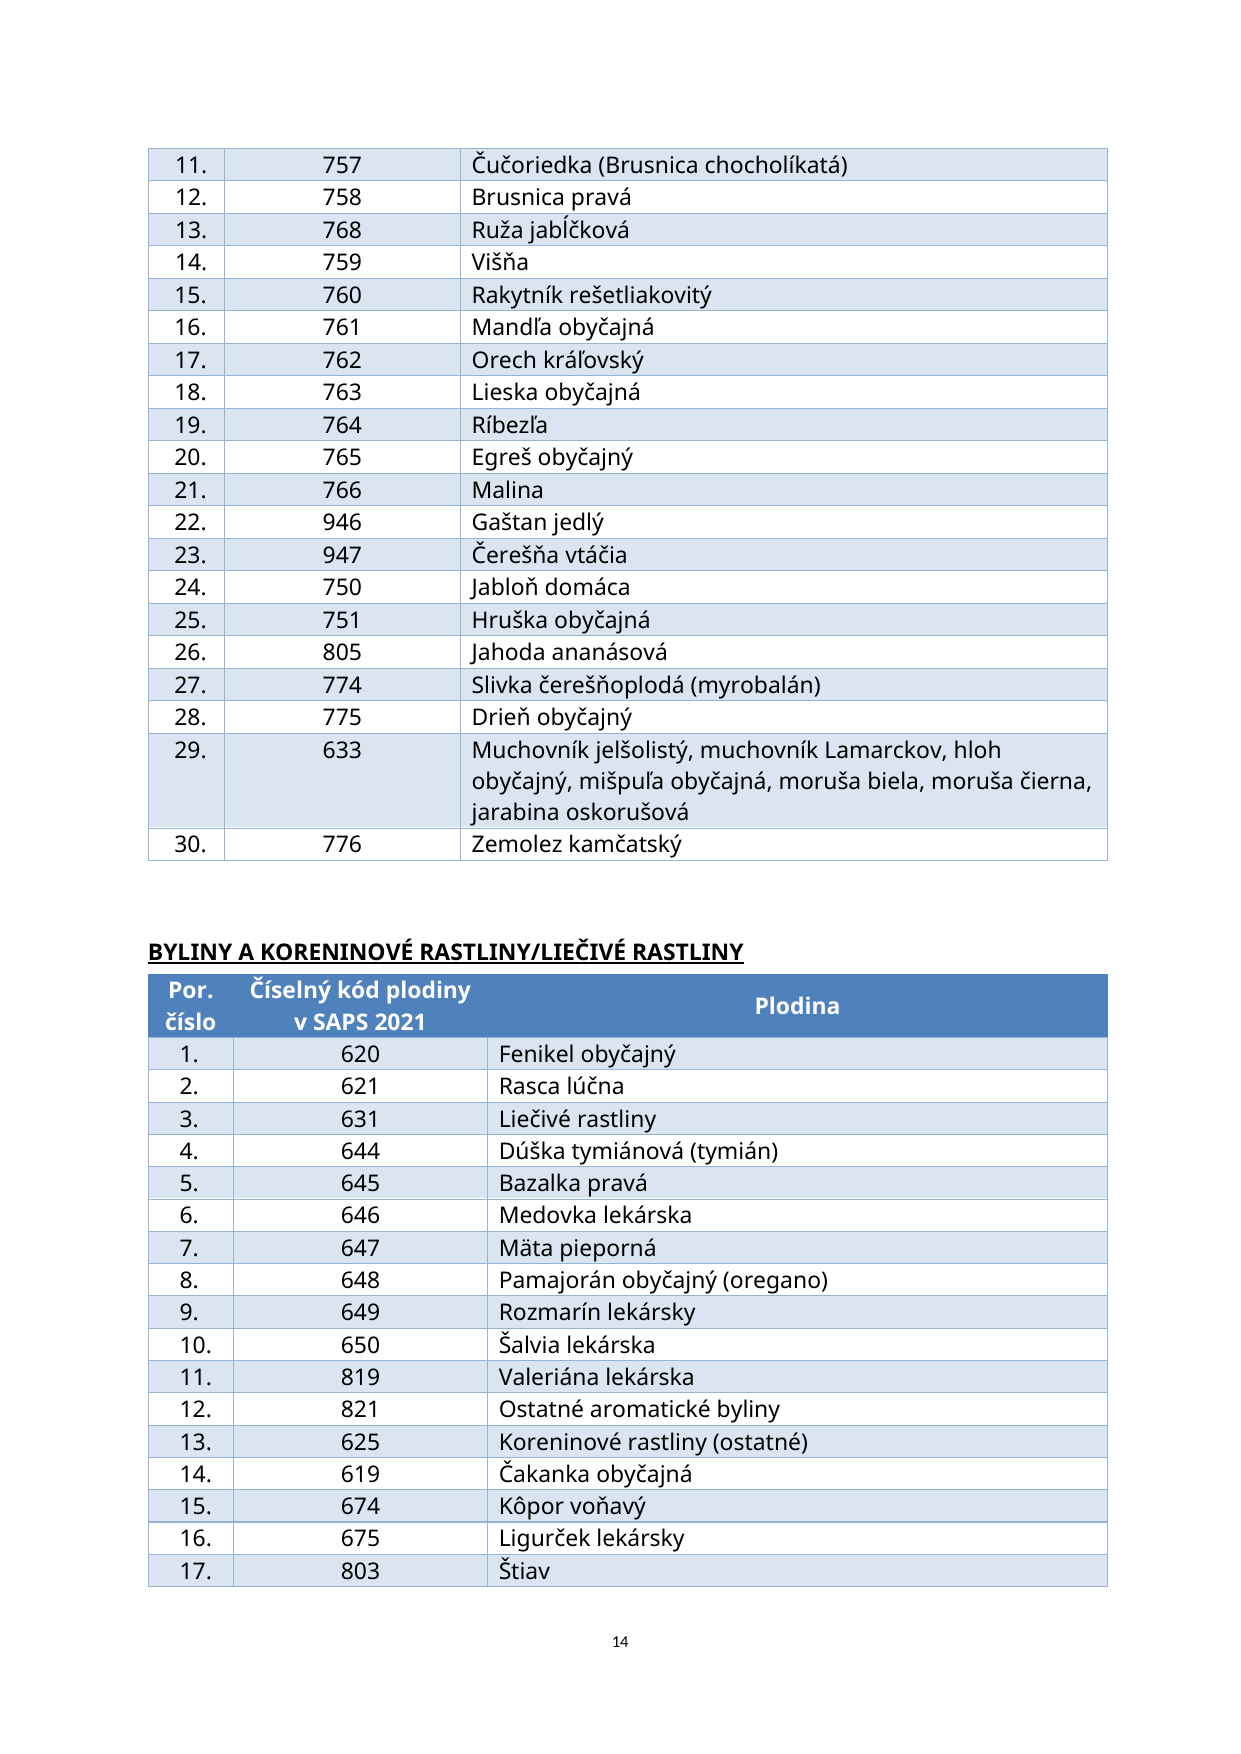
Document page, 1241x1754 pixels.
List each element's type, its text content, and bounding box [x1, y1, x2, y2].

table_cell [149, 701, 224, 733]
table_cell Koreninové rastliny (ostatné) [488, 1426, 1107, 1457]
table_cell 675 [234, 1523, 487, 1554]
table_cell [149, 1490, 233, 1521]
table_cell 776 [225, 829, 460, 860]
table_cell 631 [234, 1103, 487, 1134]
table_cell [149, 1361, 233, 1392]
table_cell 775 [225, 701, 460, 733]
table_cell [149, 604, 224, 635]
table_cell Bazalka pravá [488, 1167, 1107, 1198]
table_cell 947 [225, 539, 460, 570]
table_header Číselný kód plodiny v SAPS 2021 [234, 975, 487, 1037]
table_cell [149, 344, 224, 375]
table_cell Rozmarín lekársky [488, 1296, 1107, 1328]
table_cell 621 [234, 1070, 487, 1102]
table_cell Kôpor voňavý [488, 1490, 1107, 1521]
table_cell Šalvia lekárska [488, 1329, 1107, 1360]
table_cell 647 [234, 1232, 487, 1263]
table_cell 764 [225, 409, 460, 440]
table_cell Gaštan jedlý [461, 506, 1107, 538]
table_cell Brusnica pravá [461, 181, 1107, 213]
table_cell Višňa [461, 246, 1107, 278]
table_cell [149, 734, 224, 827]
table_cell 759 [225, 246, 460, 278]
table_cell Jahoda ananásová [461, 636, 1107, 668]
table_cell [149, 539, 224, 570]
table_cell Hruška obyčajná [461, 604, 1107, 635]
table_cell 765 [225, 441, 460, 473]
table_cell 644 [234, 1135, 487, 1166]
table_cell 619 [234, 1458, 487, 1489]
table_cell Orech kráľovský [461, 344, 1107, 375]
table_header Plodina [488, 975, 1107, 1037]
table_cell 819 [234, 1361, 487, 1392]
table_cell 620 [234, 1038, 487, 1069]
table_cell Ríbezľa [461, 409, 1107, 440]
table_cell Čakanka obyčajná [488, 1458, 1107, 1489]
table_cell 758 [225, 181, 460, 213]
table_cell Jabloň domáca [461, 571, 1107, 603]
table_cell [149, 279, 224, 310]
table_cell Mandľa obyčajná [461, 311, 1107, 343]
table_cell 757 [225, 149, 460, 180]
table_cell Slivka čerešňoplodá (myrobalán) [461, 669, 1107, 700]
table_cell Rakytník rešetliakovitý [461, 279, 1107, 310]
table_cell Ruža jabĺčková [461, 214, 1107, 245]
table_cell [149, 311, 224, 343]
table_cell Ligurček lekársky [488, 1523, 1107, 1554]
table_cell Medovka lekárska [488, 1200, 1107, 1231]
table_cell [149, 1555, 233, 1586]
table_cell 946 [225, 506, 460, 538]
table_cell [149, 1426, 233, 1457]
table_cell 674 [234, 1490, 487, 1521]
table_cell Drieň obyčajný [461, 701, 1107, 733]
table_header Por. číslo [149, 975, 233, 1037]
table_cell Ostatné aromatické byliny [488, 1393, 1107, 1424]
table_cell [149, 1329, 233, 1360]
table_cell [149, 214, 224, 245]
table_cell 766 [225, 474, 460, 505]
table_cell Dúška tymiánová (tymián) [488, 1135, 1107, 1166]
table_cell 768 [225, 214, 460, 245]
table_cell [149, 1070, 233, 1102]
table_cell Mäta pieporná [488, 1232, 1107, 1263]
table_cell [149, 474, 224, 505]
table_cell [149, 1200, 233, 1231]
table_cell [149, 636, 224, 668]
table_cell 650 [234, 1329, 487, 1360]
table_cell [149, 1135, 233, 1166]
table_cell 751 [225, 604, 460, 635]
table_cell Lieska obyčajná [461, 376, 1107, 408]
table_cell [149, 1038, 233, 1069]
table_cell Štiav [488, 1555, 1107, 1586]
table_cell 803 [234, 1555, 487, 1586]
table_cell Liečivé rastliny [488, 1103, 1107, 1134]
text BYLINY A KORENINOVÉ RASTLINY/LIEČIVÉ RASTLINY [148, 936, 1093, 967]
table_cell [149, 409, 224, 440]
table_cell Muchovník jelšolistý, muchovník Lamarckov, hloh obyčajný, mišpuľa obyčajná, moruša biela, moruša čierna, jarabina oskorušová [461, 734, 1107, 827]
table_cell Valeriána lekárska [488, 1361, 1107, 1392]
table_cell 762 [225, 344, 460, 375]
table_cell Pamajorán obyčajný (oregano) [488, 1264, 1107, 1295]
table_cell Čerešňa vtáčia [461, 539, 1107, 570]
table_cell 763 [225, 376, 460, 408]
table_cell 750 [225, 571, 460, 603]
table_cell Rasca lúčna [488, 1070, 1107, 1102]
table_cell [149, 181, 224, 213]
table_cell [149, 1458, 233, 1489]
table_cell [149, 376, 224, 408]
table_cell Fenikel obyčajný [488, 1038, 1107, 1069]
table_cell [149, 829, 224, 860]
table_cell 805 [225, 636, 460, 668]
table_cell 761 [225, 311, 460, 343]
table_cell 821 [234, 1393, 487, 1424]
table_cell 633 [225, 734, 460, 827]
table_cell 760 [225, 279, 460, 310]
table_cell [149, 1264, 233, 1295]
table_cell [149, 669, 224, 700]
table_cell 649 [234, 1296, 487, 1328]
table_cell [149, 571, 224, 603]
table_cell Čučoriedka (Brusnica chocholíkatá) [461, 149, 1107, 180]
table_cell Malina [461, 474, 1107, 505]
table_cell [149, 1103, 233, 1134]
table_cell [149, 506, 224, 538]
table_cell [149, 1232, 233, 1263]
table_cell 646 [234, 1200, 487, 1231]
table_cell Zemolez kamčatský [461, 829, 1107, 860]
table_cell [149, 1296, 233, 1328]
table_cell [149, 1523, 233, 1554]
table_cell [149, 1167, 233, 1198]
table_cell Egreš obyčajný [461, 441, 1107, 473]
table_cell [149, 441, 224, 473]
table_cell 648 [234, 1264, 487, 1295]
table_cell [149, 246, 224, 278]
table_cell 645 [234, 1167, 487, 1198]
table_cell 774 [225, 669, 460, 700]
table_cell [149, 1393, 233, 1424]
table_cell [149, 149, 224, 180]
table_cell 625 [234, 1426, 487, 1457]
